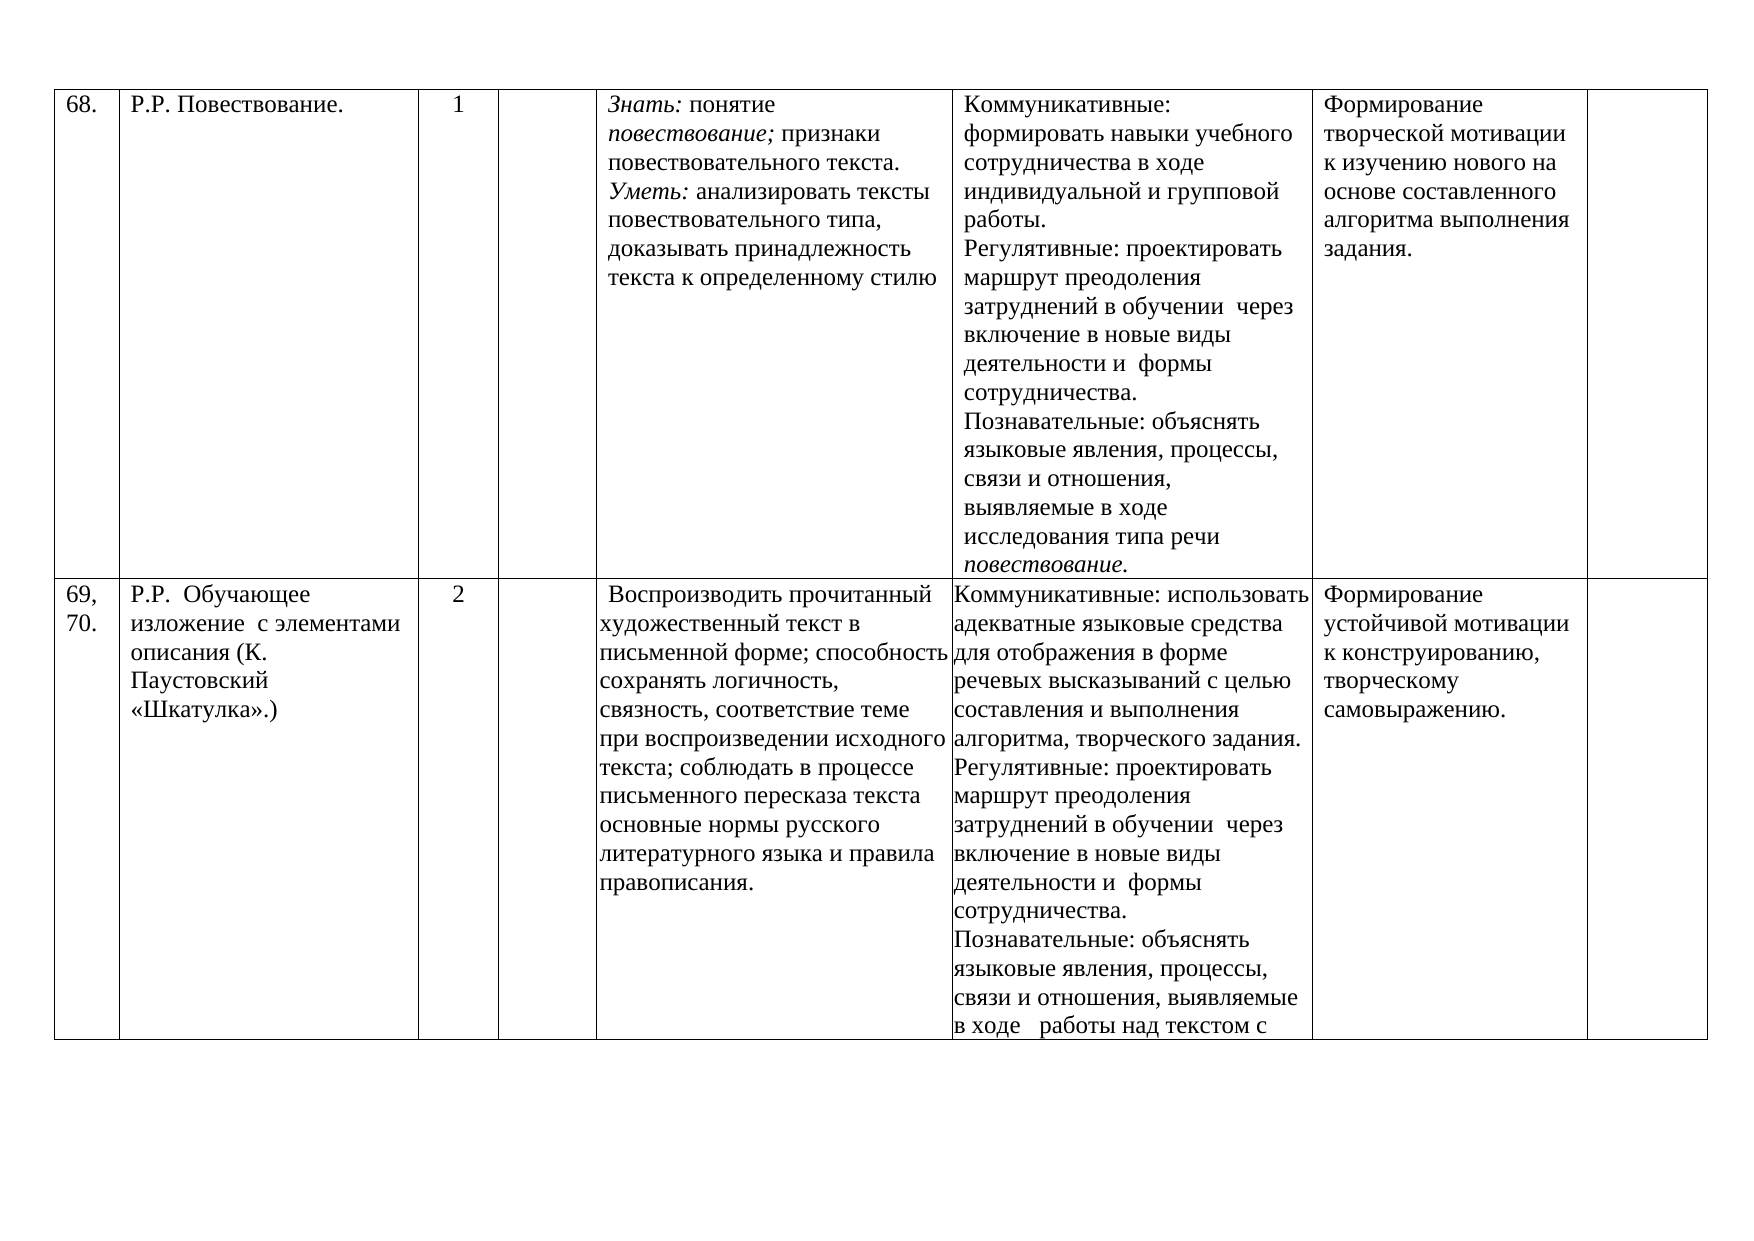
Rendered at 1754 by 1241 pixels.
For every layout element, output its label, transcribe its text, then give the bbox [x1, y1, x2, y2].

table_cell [597, 579, 952, 1039]
table_cell [1588, 579, 1707, 1039]
table_cell Коммуникативные: формировать навыки учебного сотрудничества в ходе индивидуальной и групповой работы. Регулятивные: проектировать маршрут преодоления затруднений в обучении через включение в новые виды деятельности и формы сотрудничества. Познавательные: объяснять языковые явления, процессы, связи и отношения, выявляемые в ходе исследования типа речи повествование. [953, 90, 1312, 578]
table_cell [1313, 579, 1587, 1039]
table_cell Р.Р. Повествование. [120, 90, 418, 578]
table_cell Знать: понятие повествование; признаки повествовательного текста. Уметь: анализировать тексты повествовательного типа, доказывать принадлежность текста к определенному стилю [597, 90, 952, 578]
table_cell 69, 70. [55, 579, 119, 1039]
table_cell 1 [419, 90, 498, 578]
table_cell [953, 579, 1312, 1039]
table_cell [1588, 90, 1707, 578]
table_cell [499, 579, 596, 1039]
table_cell 2 [419, 579, 498, 1039]
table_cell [120, 579, 418, 1039]
table_cell [499, 90, 596, 578]
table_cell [1313, 90, 1587, 578]
table_cell 68. [55, 90, 119, 578]
